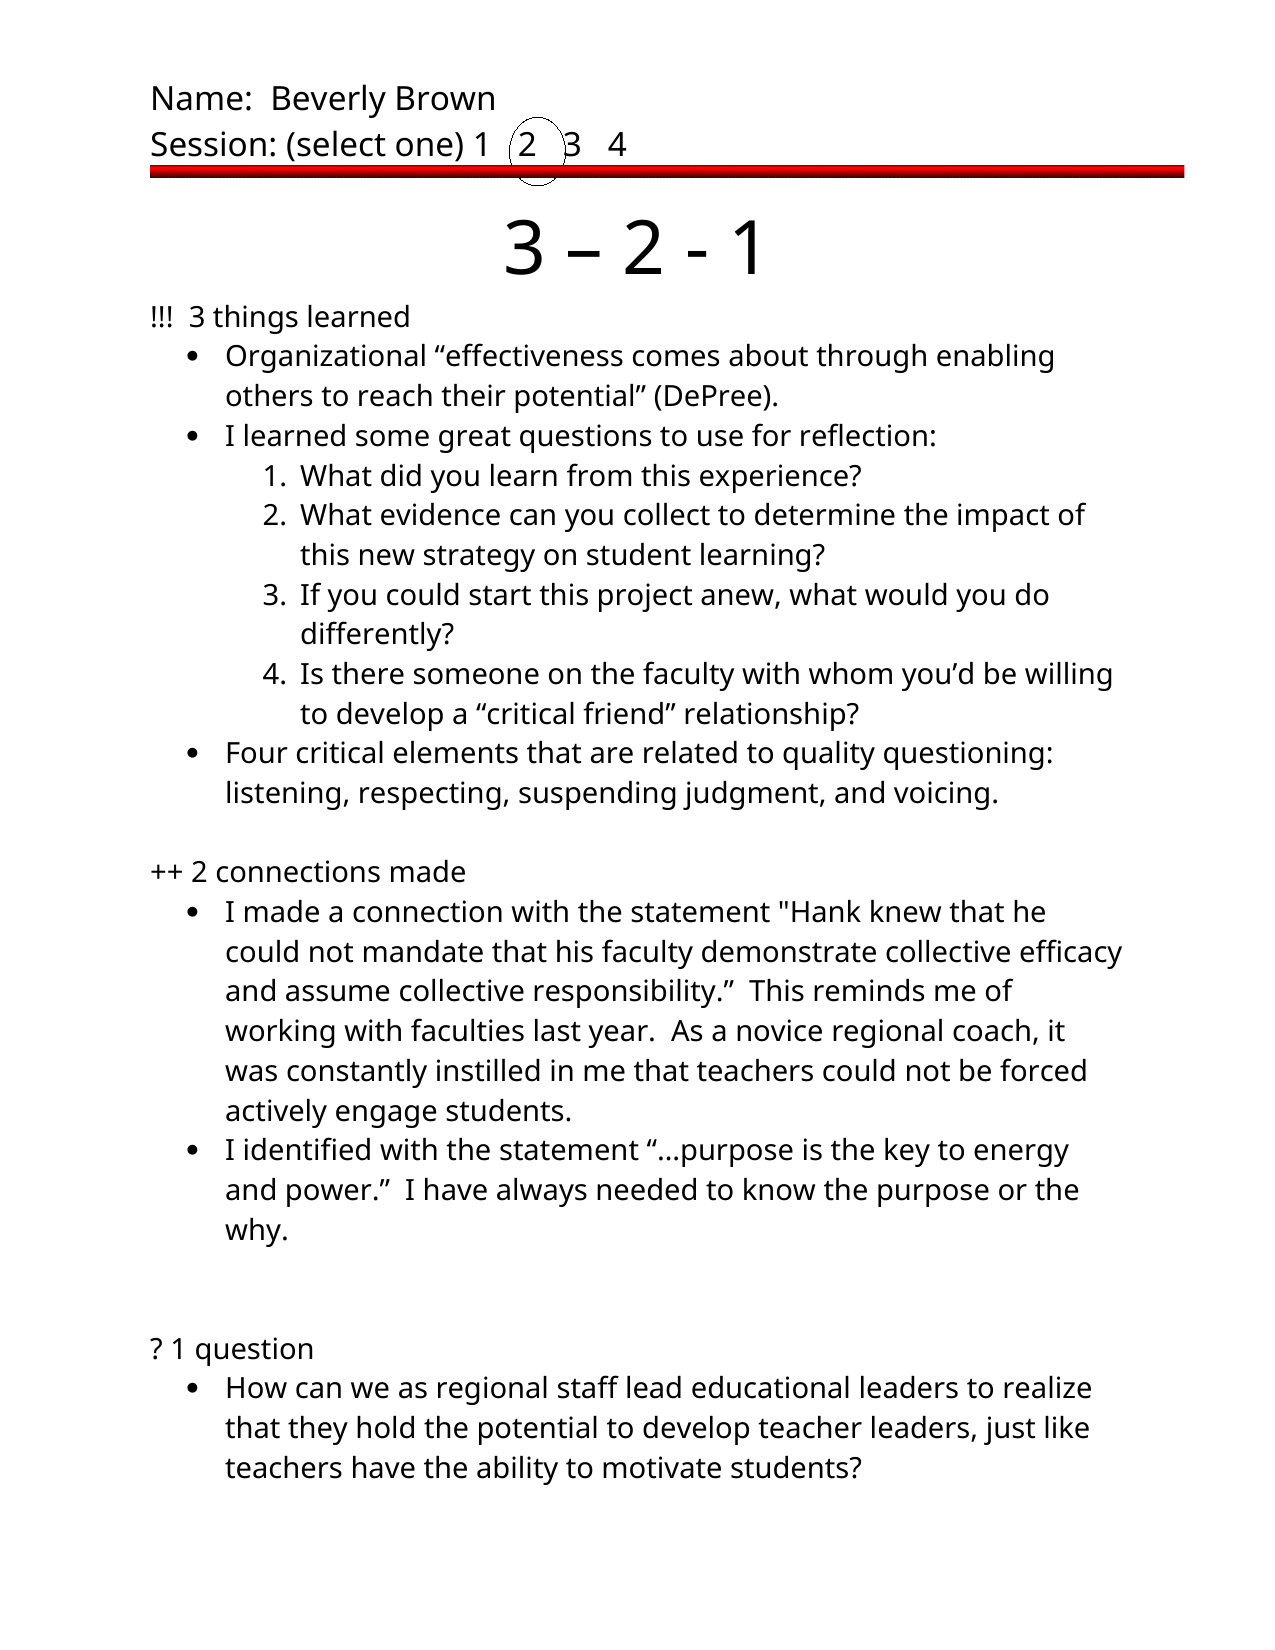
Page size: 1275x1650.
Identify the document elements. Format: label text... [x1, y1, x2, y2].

text Name: Beverly Brown [150, 75, 1125, 120]
list If you could start this project anew, what would you do differently? [262, 574, 1125, 653]
text ? 1 question [150, 1328, 1125, 1368]
list What evidence can you collect to determine the impact of this new strategy on student learning? [262, 494, 1125, 574]
list I made a connection with the statement "Hank knew that he could not mandate that his faculty demonstrate collective efficacy and assume collective responsibility.” This reminds me of working with faculties last year. As a novice regional coach, it was constantly instilled in me that teachers could not be forced actively engage students. [187, 891, 1125, 1129]
list I learned some great questions to use for reflection: [187, 415, 1125, 455]
text Session: (select one) 1 2 3 4 [150, 120, 1125, 165]
list How can we as regional staff lead educational leaders to realize that they hold the potential to develop teacher leaders, just like teachers have the ability to motivate students? [187, 1368, 1125, 1487]
list Organizational “effectiveness comes about through enabling others to reach their potential” (DePree). [187, 336, 1125, 415]
picture [150, 165, 1185, 178]
text !!! 3 things learned [150, 296, 1125, 336]
list Four critical elements that are related to quality questioning: listening, respecting, suspending judgment, and voicing. [187, 733, 1125, 812]
text ++ 2 connections made [150, 852, 1125, 891]
text 3 – 2 - 1 [150, 194, 1125, 296]
list Is there someone on the faculty with whom you’d be willing to develop a “critical friend” relationship? [262, 653, 1125, 733]
list What did you learn from this experience? [262, 455, 1125, 494]
list I identified with the statement “…purpose is the key to energy and power.” I have always needed to know the purpose or the why. [187, 1129, 1125, 1248]
